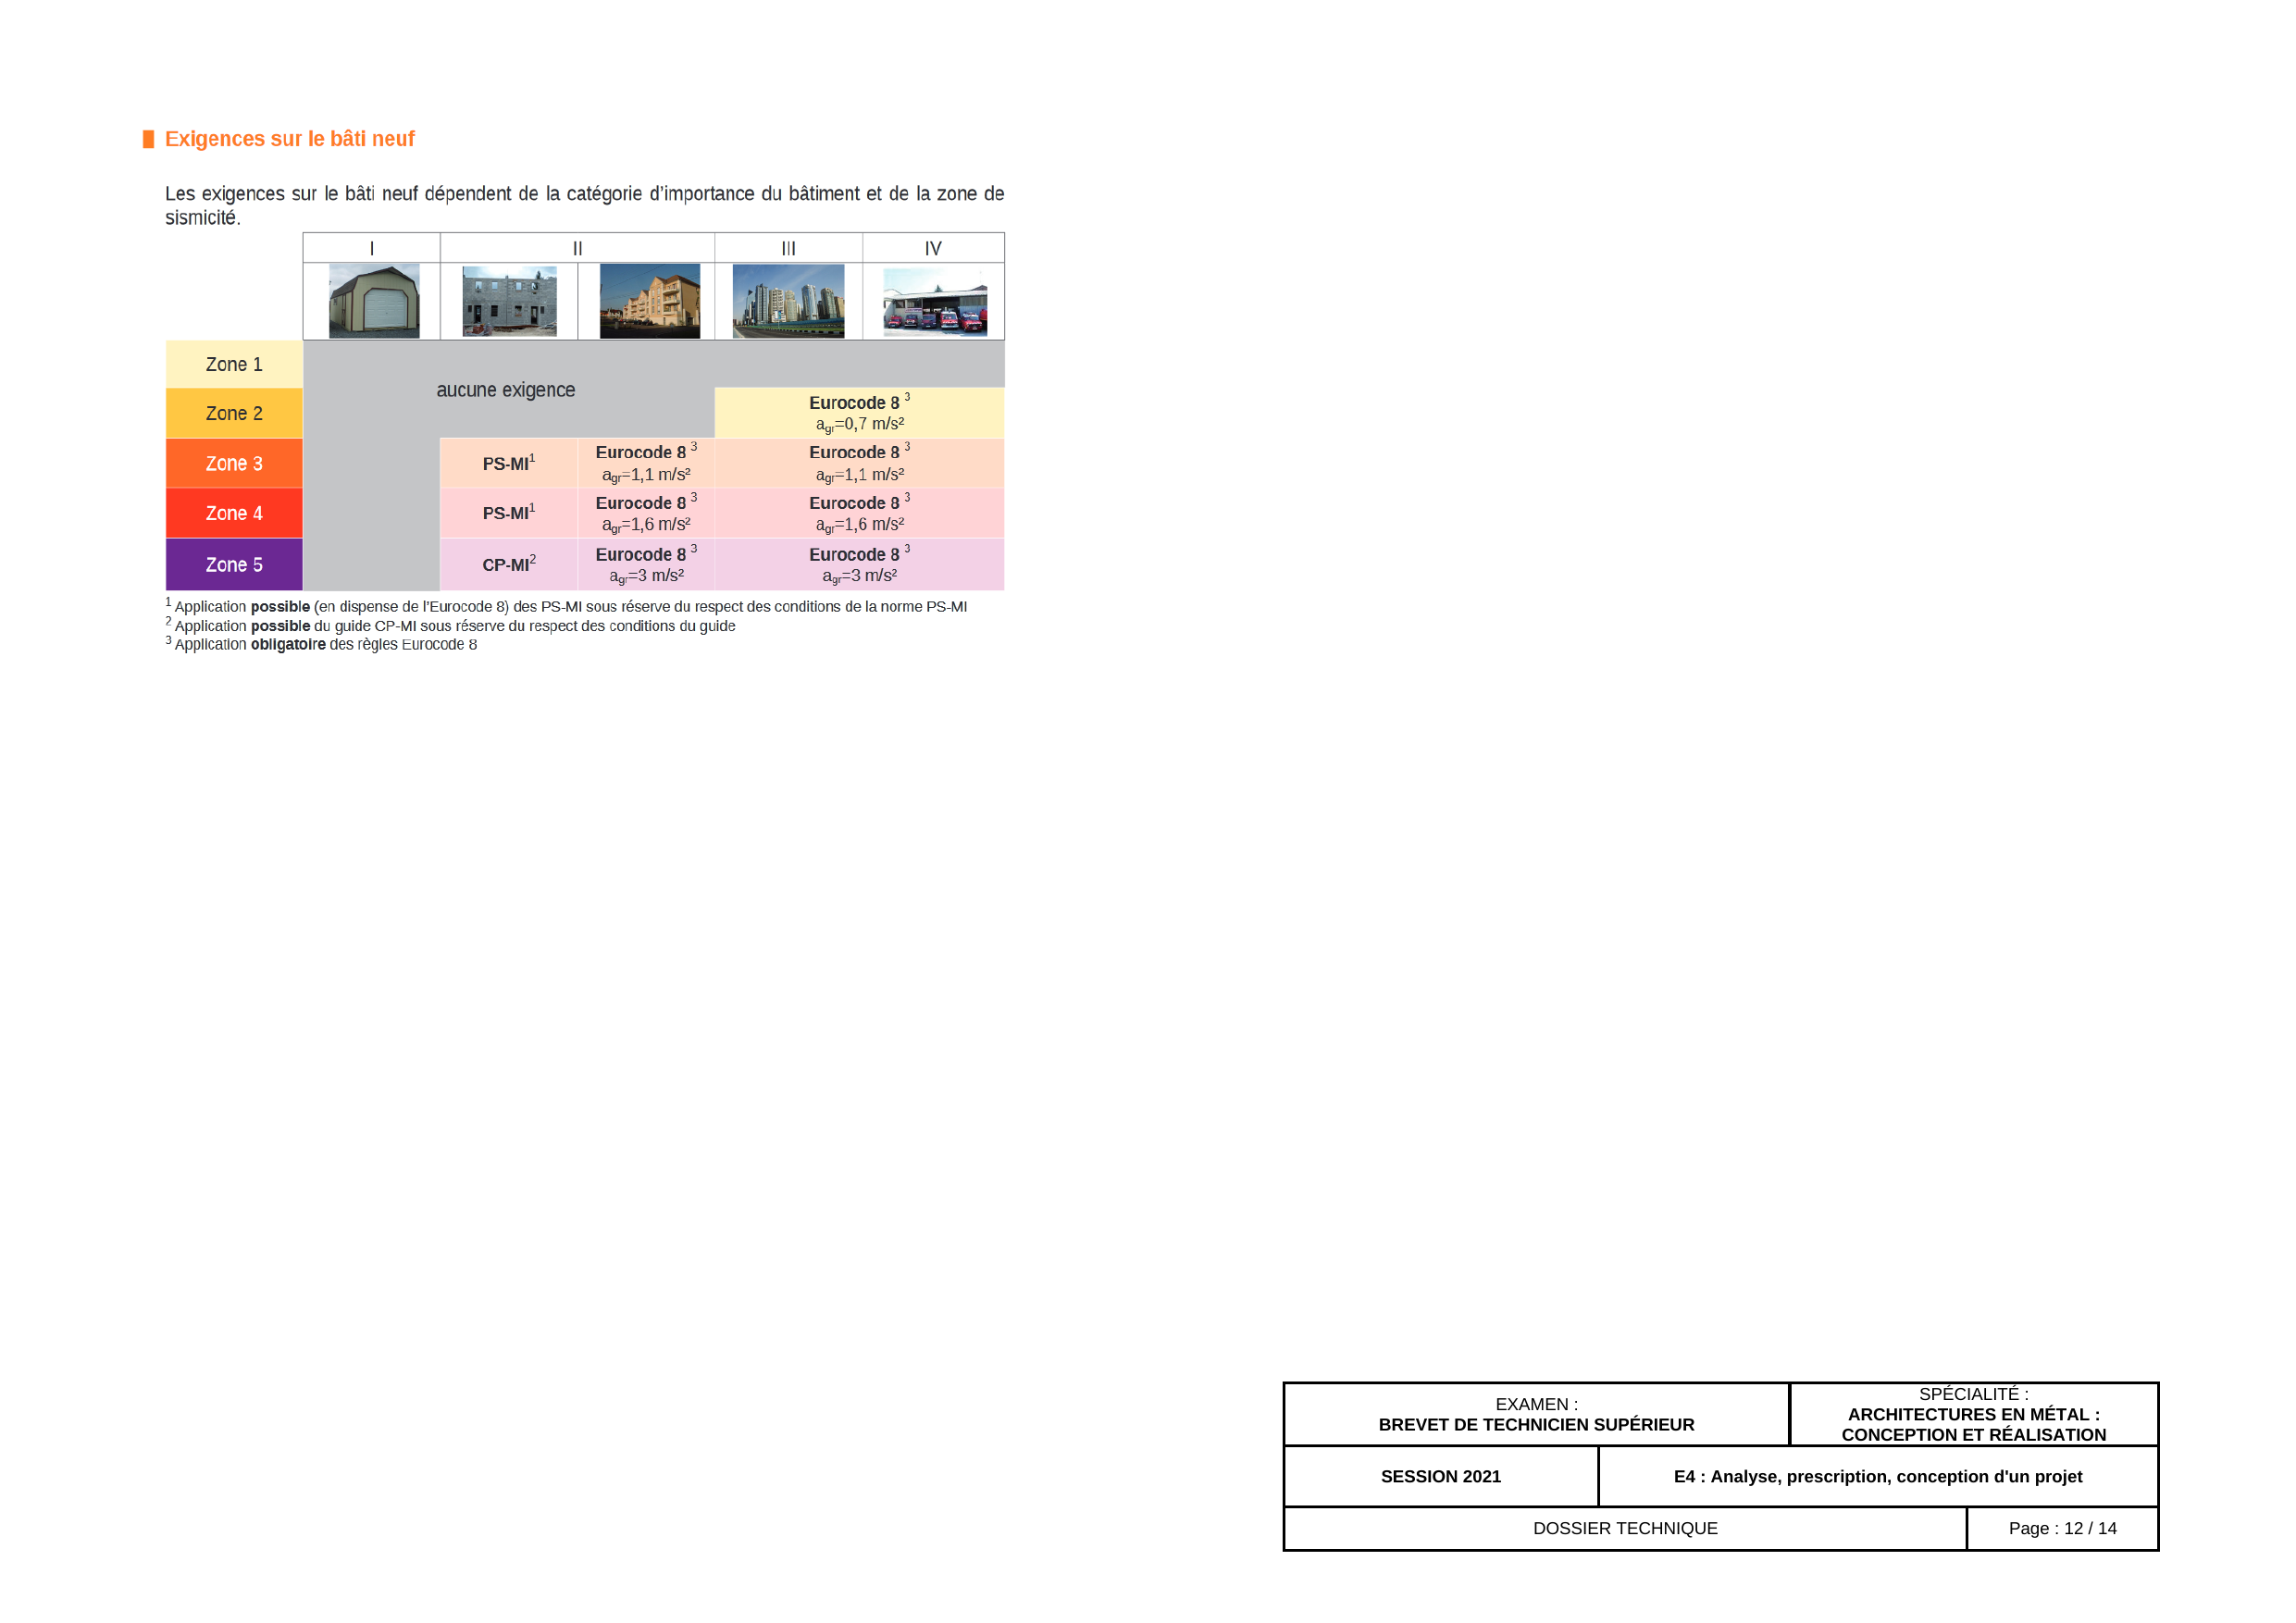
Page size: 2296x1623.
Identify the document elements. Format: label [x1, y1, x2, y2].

picture [136, 122, 1011, 655]
